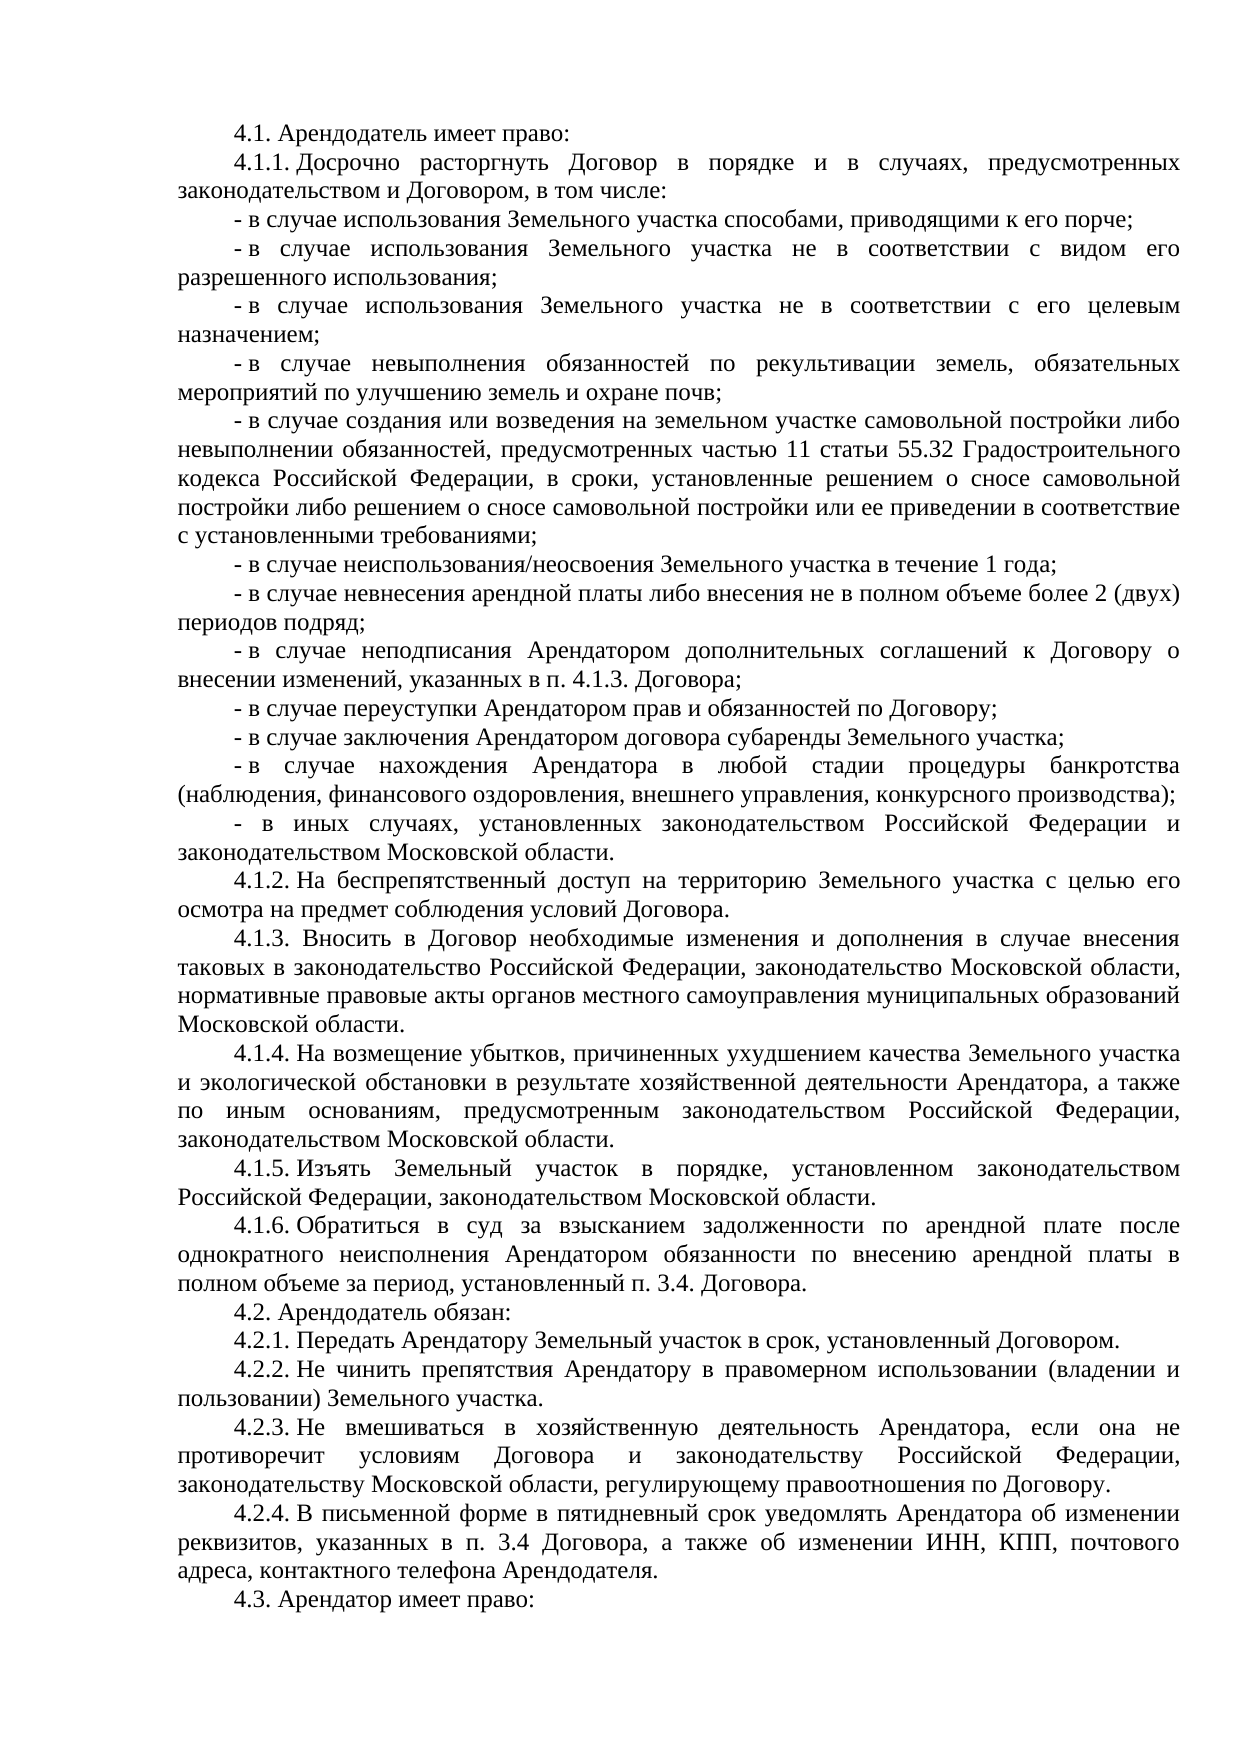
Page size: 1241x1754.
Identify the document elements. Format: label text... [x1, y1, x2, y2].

text - в случае нахождения Арендатора в любой стадии процедуры банкротства (наблюдения, финансового оздоровления, внешнего управления, конкурсного производства); [177, 751, 1181, 808]
text 4.2.3. Не вмешиваться в хозяйственную деятельность Арендатора, если она не противоречит условиям Договора и законодательству Российской Федерации, законодательству Московской области, регулирующему правоотношения по Договору. [177, 1412, 1181, 1498]
text - в случае неиспользования/неосвоения Земельного участка в течение 1 года; [177, 549, 1181, 578]
text 4.2.4. В письменной форме в пятидневный срок уведомлять Арендатора об изменении реквизитов, указанных в п. 3.4 Договора, а также об изменении ИНН, КПП, почтового адреса, контактного телефона Арендодателя. [177, 1498, 1181, 1584]
text - в случае невыполнения обязанностей по рекультивации земель, обязательных мероприятий по улучшению земель и охране почв; [177, 348, 1181, 406]
text 4.2. Арендодатель обязан: [177, 1297, 1181, 1326]
text - в случае переуступки Арендатором прав и обязанностей по Договору; [177, 693, 1181, 722]
text - в случае создания или возведения на земельном участке самовольной постройки либо невыполнении обязанностей, предусмотренных частью 11 статьи 55.32 Градостроительного кодекса Российской Федерации, в сроки, установленные решением о сносе самовольной постройки либо решением о сносе самовольной постройки или ее приведении в соответствие с установленными требованиями; [177, 406, 1181, 549]
text 4.1.4. На возмещение убытков, причиненных ухудшением качества Земельного участка и экологической обстановки в результате хозяйственной деятельности Арендатора, а также по иным основаниям, предусмотренным законодательством Российской Федерации, законодательством Московской области. [177, 1038, 1181, 1153]
text 4.1.6. Обратиться в суд за взысканием задолженности по арендной плате после однократного неисполнения Арендатором обязанности по внесению арендной платы в полном объеме за период, установленный п. 3.4. Договора. [177, 1211, 1181, 1297]
text 4.1.5. Изъять Земельный участок в порядке, установленном законодательством Российской Федерации, законодательством Московской области. [177, 1153, 1181, 1211]
text - в случае использования Земельного участка не в соответствии с видом его разрешенного использования; [177, 233, 1181, 291]
text 4.1.1. Досрочно расторгнуть Договор в порядке и в случаях, предусмотренных законодательством и Договором, в том числе: [177, 147, 1181, 204]
text - в случае заключения Арендатором договора субаренды Земельного участка; [177, 722, 1181, 751]
text 4.1.2. На беспрепятственный доступ на территорию Земельного участка с целью его осмотра на предмет соблюдения условий Договора. [177, 866, 1181, 923]
text 4.3. Арендатор имеет право: [177, 1584, 1181, 1613]
text 4.2.1. Передать Арендатору Земельный участок в срок, установленный Договором. [177, 1326, 1181, 1354]
text 4.1.3. Вносить в Договор необходимые изменения и дополнения в случае внесения таковых в законодательство Российской Федерации, законодательство Московской области, нормативные правовые акты органов местного самоуправления муниципальных образований Московской области. [177, 923, 1181, 1038]
text 4.2.2. Не чинить препятствия Арендатору в правомерном использовании (владении и пользовании) Земельного участка. [177, 1354, 1181, 1412]
text - в случае использования Земельного участка способами, приводящими к его порче; [177, 204, 1181, 233]
text - в случае неподписания Арендатором дополнительных соглашений к Договору о внесении изменений, указанных в п. 4.1.3. Договора; [177, 636, 1181, 693]
text 4.1. Арендодатель имеет право: [177, 118, 1181, 147]
text - в случае невнесения арендной платы либо внесения не в полном объеме более 2 (двух) периодов подряд; [177, 578, 1181, 636]
text - в случае использования Земельного участка не в соответствии с его целевым назначением; [177, 291, 1181, 348]
text - в иных случаях, установленных законодательством Российской Федерации и законодательством Московской области. [177, 808, 1181, 866]
